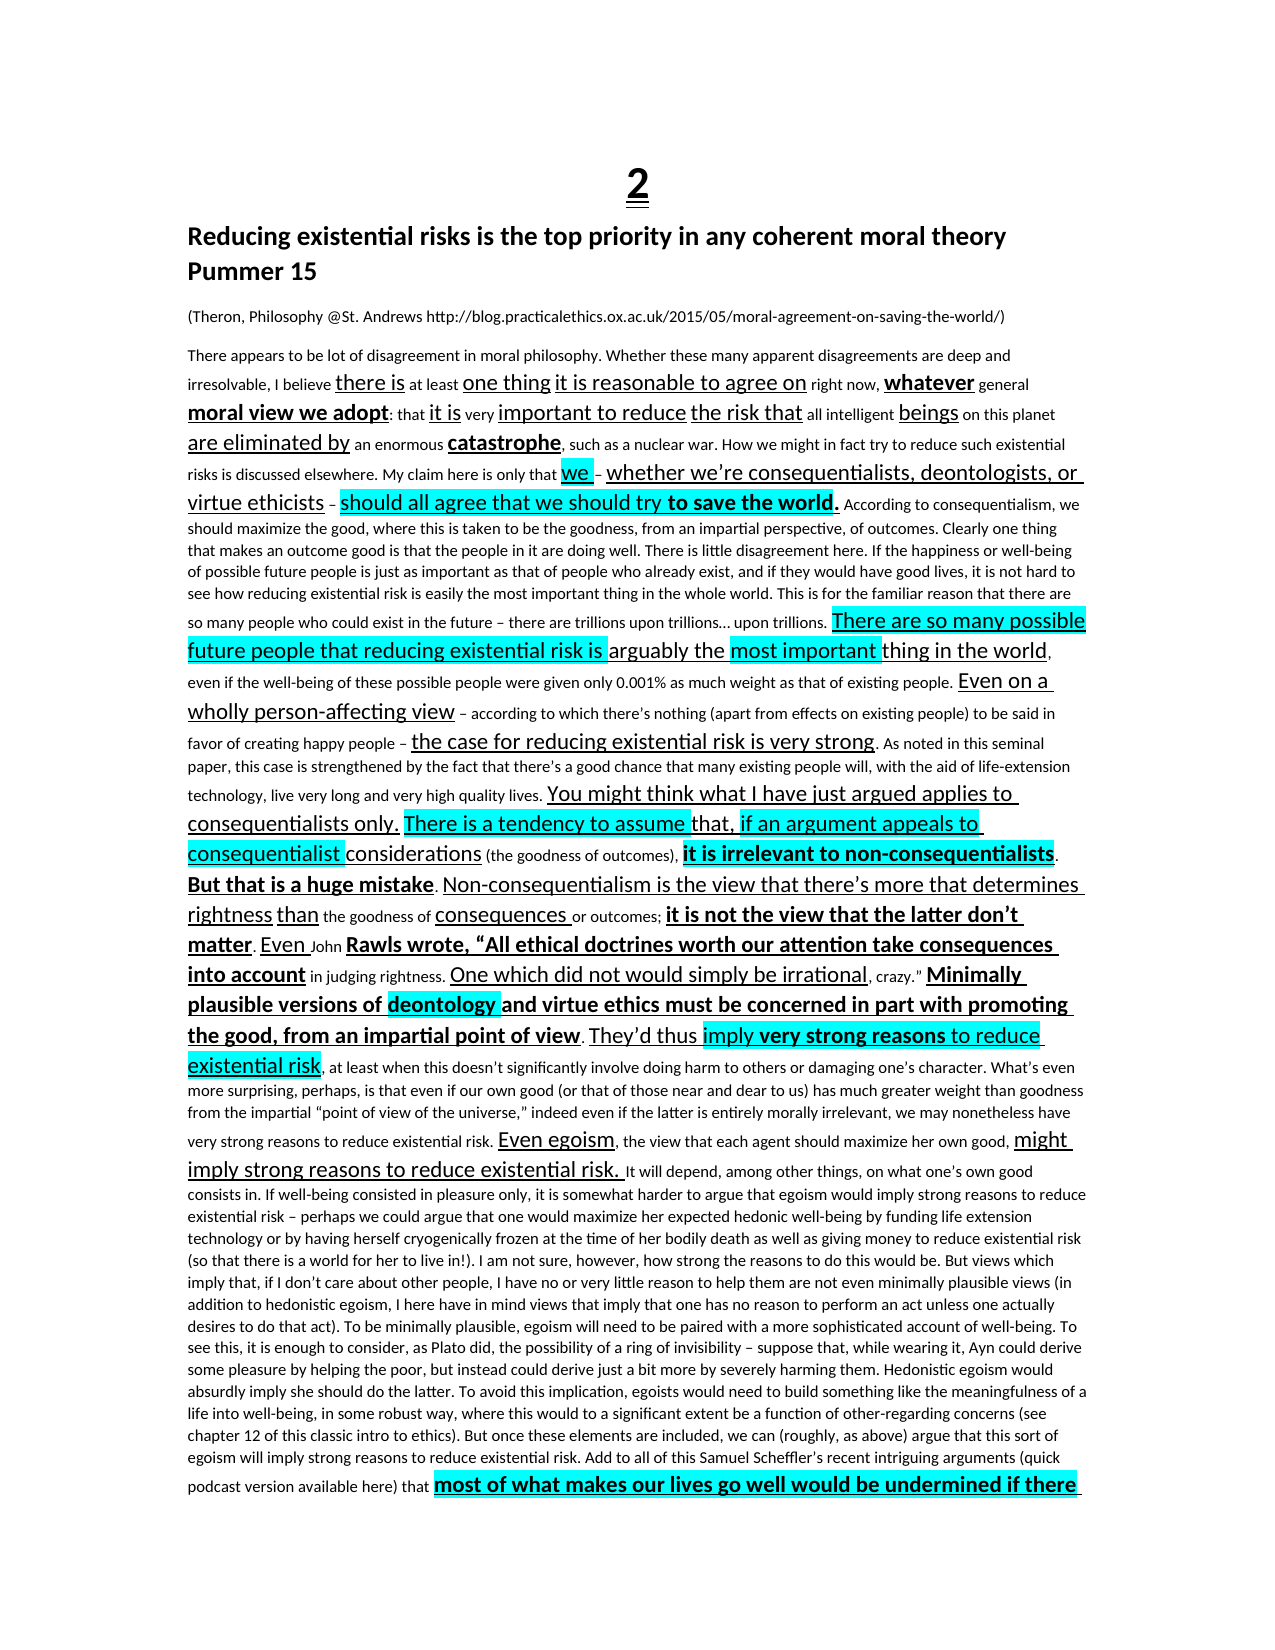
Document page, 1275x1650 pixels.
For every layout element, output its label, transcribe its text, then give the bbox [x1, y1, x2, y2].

subtitle Reducing existential risks is the top priority in any coherent moral theory [187, 219, 1087, 252]
text (Theron, Philosophy @St. Andrews http://blog.practicalethics.ox.ac.uk/2015/05/moral-agreement-on-saving-the-world/) [187, 307, 1087, 327]
subtitle 2 [187, 154, 1087, 210]
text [187, 345, 1087, 1498]
text Pummer 15 [187, 254, 1087, 287]
